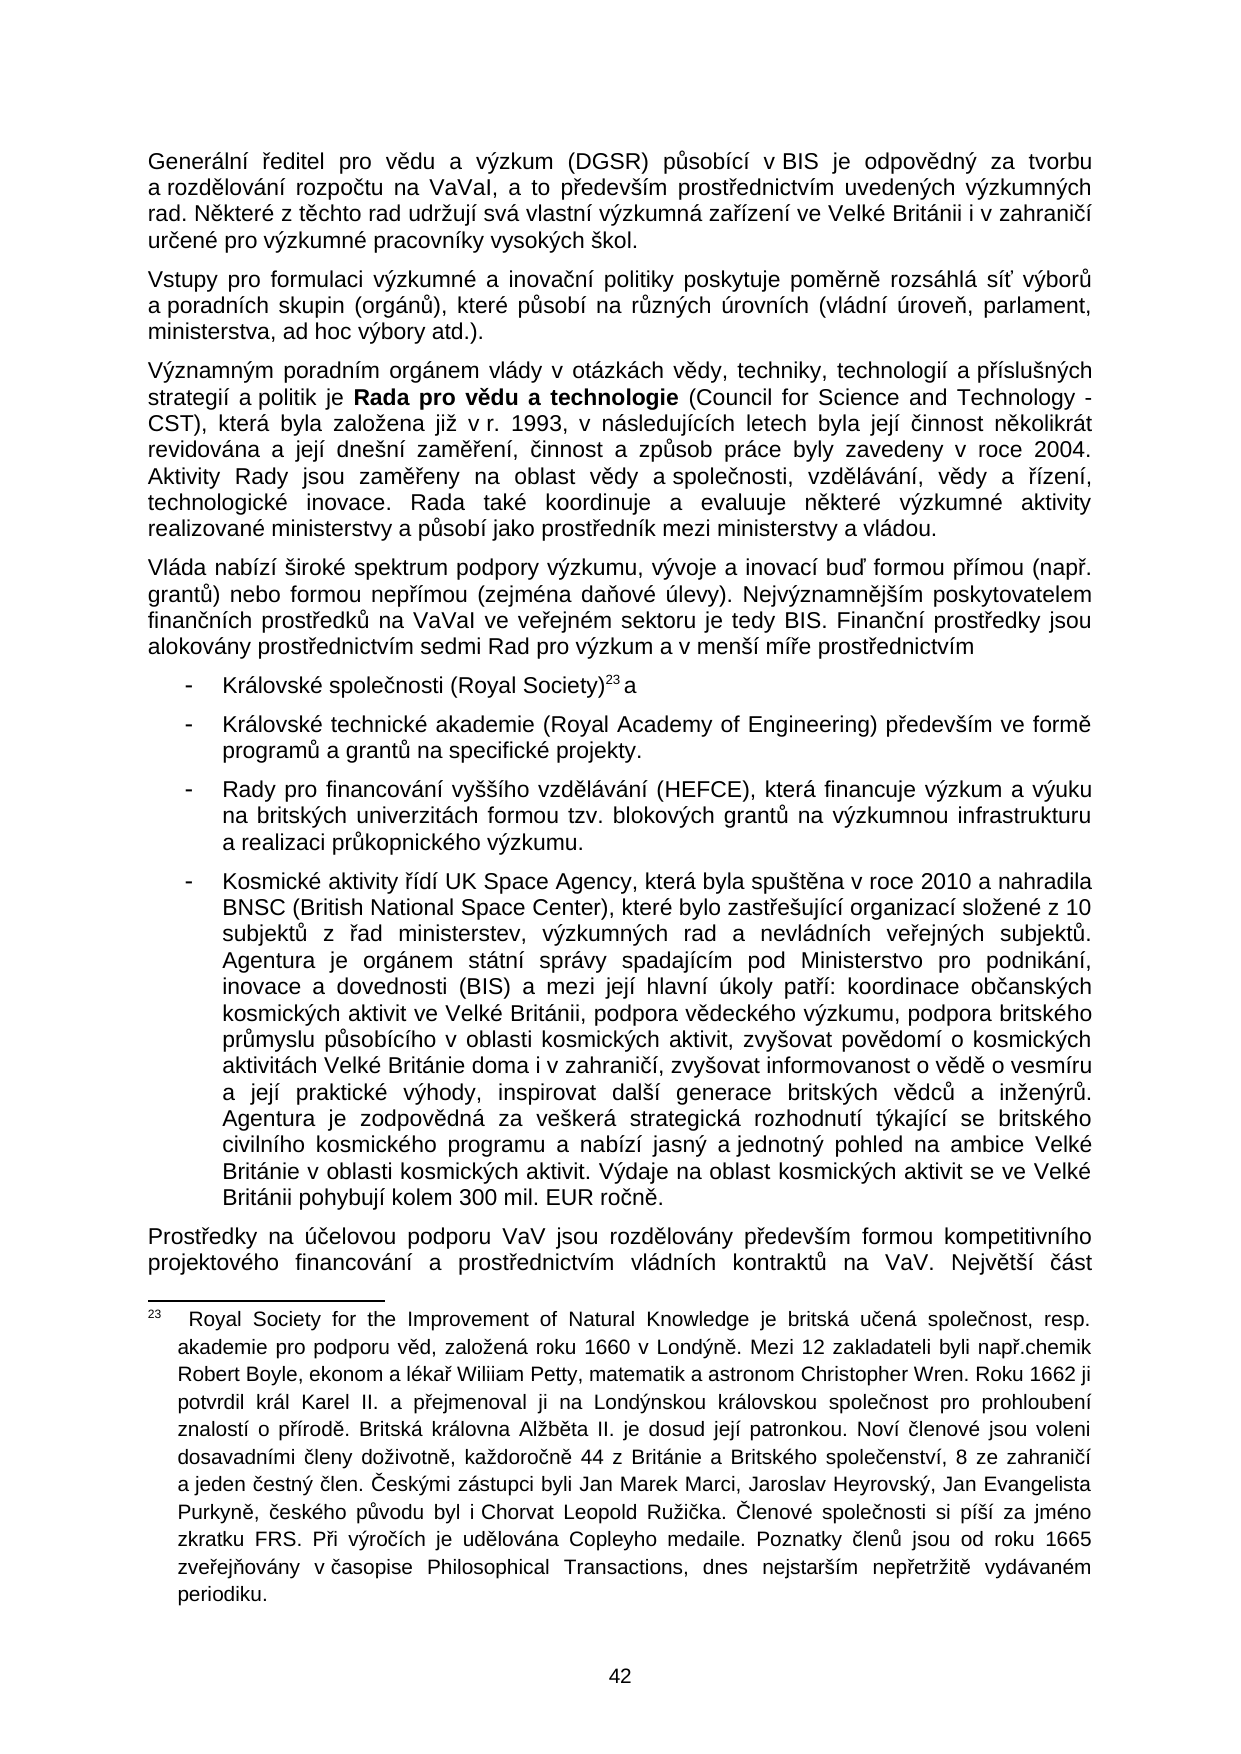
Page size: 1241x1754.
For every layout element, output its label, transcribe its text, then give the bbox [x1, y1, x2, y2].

list Rady pro financování vyššího vzdělávání (HEFCE), která financuje výzkum a výuku na britských univerzitách formou tzv. blokových grantů na výzkumnou infrastrukturu a realizaci průkopnického výzkumu. [185, 776, 1092, 855]
text Vláda nabízí široké spektrum podpory výzkumu, vývoje a inovací buď formou přímou (např. grantů) nebo formou nepřímou (zejména daňové úlevy). Nejvýznamnějším poskytovatelem finančních prostředků na VaVaI ve veřejném sektoru je tedy BIS. Finanční prostředky jsou alokovány prostřednictvím sedmi Rad pro výzkum a v menší míře prostřednictvím [148, 554, 1092, 659]
list Kosmické aktivity řídí UK Space Agency, která byla spuštěna v roce 2010 a nahradila BNSC (British National Space Center), které bylo zastřešující organizací složené z 10 subjektů z řad ministerstev, výzkumných rad a nevládních veřejných subjektů. Agentura je orgánem státní správy spadajícím pod Ministerstvo pro podnikání, inovace a dovednosti (BIS) a mezi její hlavní úkoly patří: koordinace občanských kosmických aktivit ve Velké Británii, podpora vědeckého výzkumu, podpora britského průmyslu působícího v oblasti kosmických aktivit, zvyšovat povědomí o kosmických aktivitách Velké Británie doma i v zahraničí, zvyšovat informovanost o vědě o vesmíru a její praktické výhody, inspirovat další generace britských vědců a inženýrů. Agentura je zodpovědná za veškerá strategická rozhodnutí týkající se britského civilního kosmického programu a nabízí jasný a jednotný pohled na ambice Velké Británie v oblasti kosmických aktivit. Výdaje na oblast kosmických aktivit se ve Velké Británii pohybují kolem 300 mil. EUR ročně. [185, 868, 1092, 1210]
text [148, 1223, 1092, 1276]
text Generální ředitel pro vědu a výzkum (DGSR) působící v BIS je odpovědný za tvorbu a rozdělování rozpočtu na VaVaI, a to především prostřednictvím uvedených výzkumných rad. Některé z těchto rad udržují svá vlastní výzkumná zařízení ve Velké Británii i v zahraničí určené pro výzkumné pracovníky vysokých škol. [148, 148, 1092, 253]
list Královské technické akademie (Royal Academy of Engineering) především ve formě programů a grantů na specifické projekty. [185, 711, 1092, 764]
list Královské společnosti (Royal Society) a [185, 672, 1092, 698]
text Vstupy pro formulaci výzkumné a inovační politiky poskytuje poměrně rozsáhlá síť výborů a poradních skupin (orgánů), které působí na různých úrovních (vládní úroveň, parlament, ministerstva, ad hoc výbory atd.). [148, 266, 1092, 345]
text Významným poradním orgánem vlády v otázkách vědy, techniky, technologií a příslušných strategií a politik je Rada pro vědu a technologie (Council for Science and Technology - CST), která byla založena již v r. 1993, v následujících letech byla její činnost několikrát revidována a její dnešní zaměření, činnost a způsob práce byly zavedeny v roce 2004. Aktivity Rady jsou zaměřeny na oblast vědy a společnosti, vzdělávání, vědy a řízení, technologické inovace. Rada také koordinuje a evaluuje některé výzkumné aktivity realizované ministerstvy a působí jako prostředník mezi ministerstvy a vládou. [148, 357, 1092, 542]
